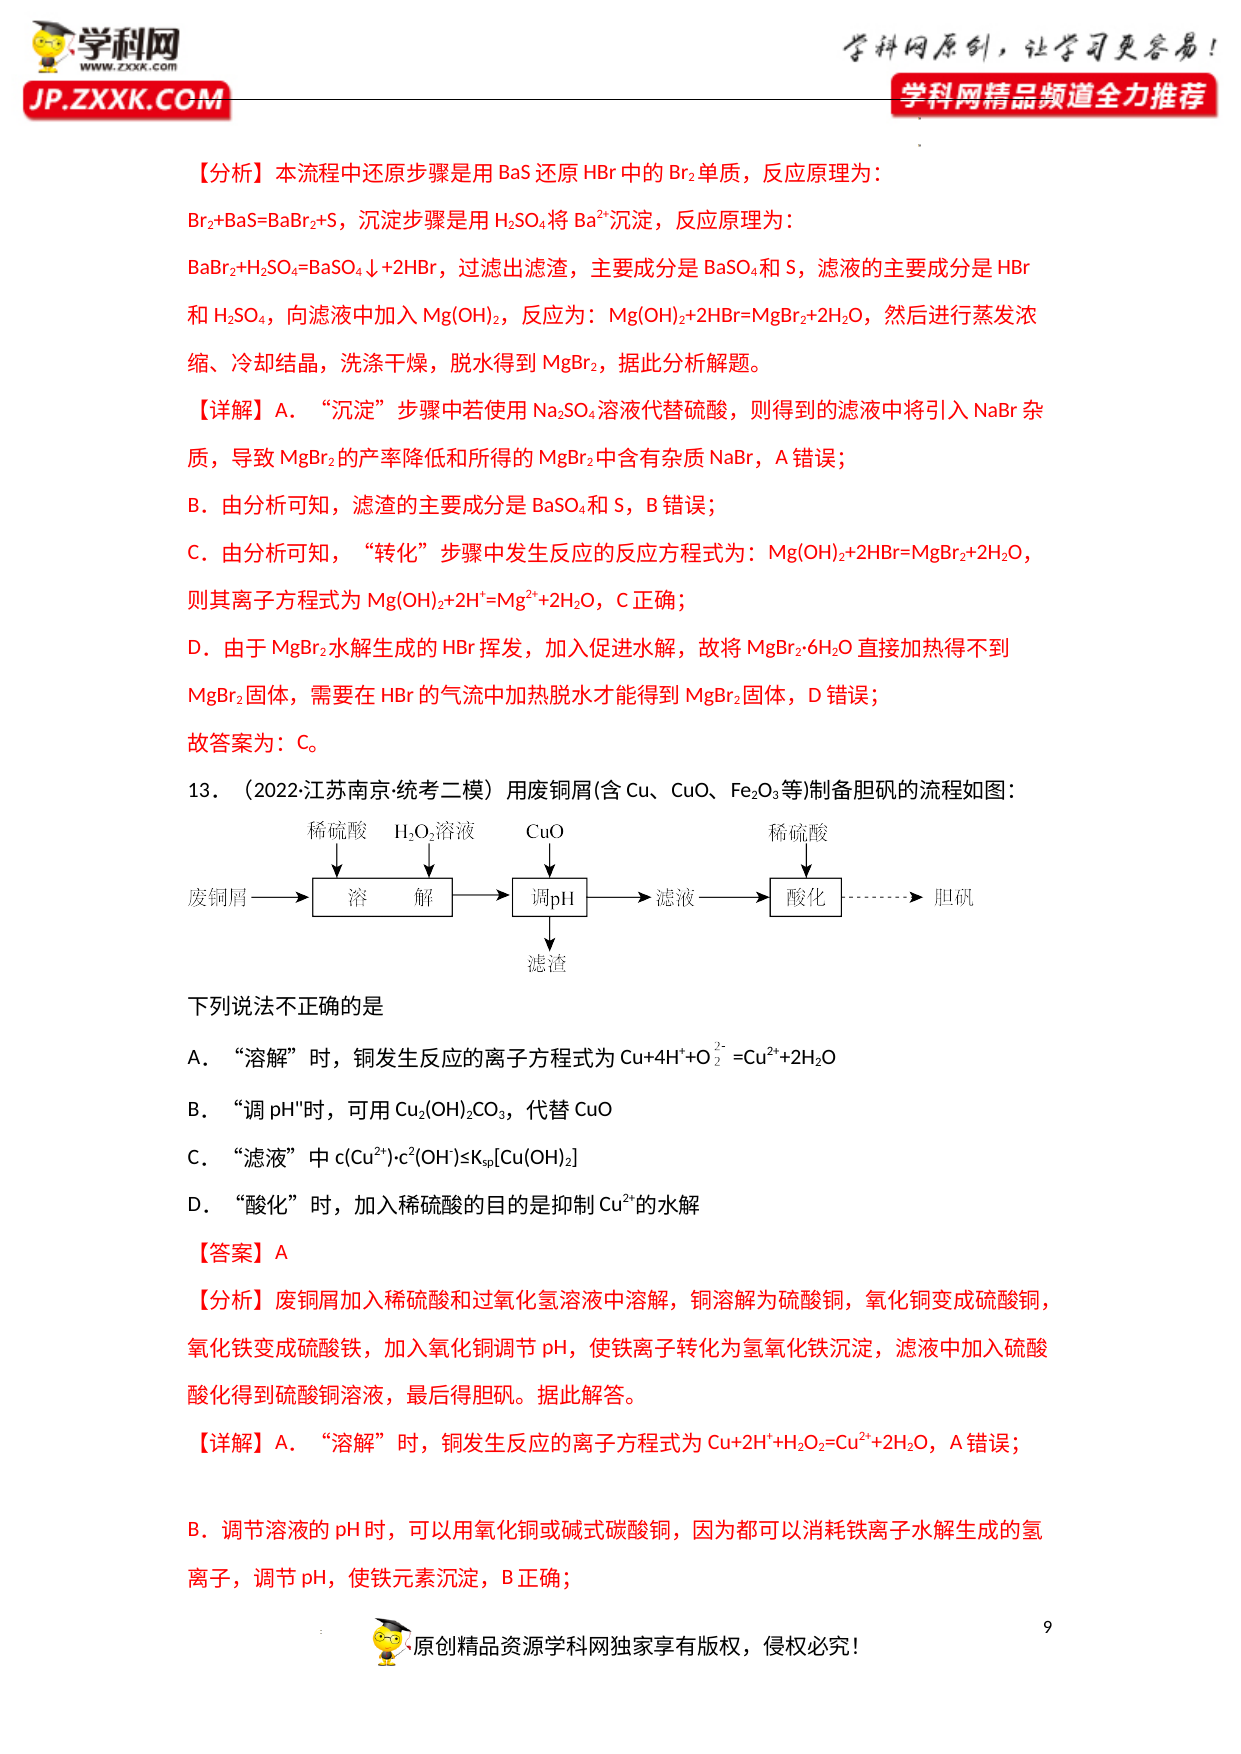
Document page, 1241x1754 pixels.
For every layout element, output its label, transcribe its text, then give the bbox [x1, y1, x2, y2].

text 故答案为：C。 [187, 726, 1053, 757]
picture [0, 0, 1241, 141]
picture [187, 820, 974, 976]
picture [367, 1614, 414, 1668]
text D．由于MgBr2水解生成的HBr挥发，加入促进水解，故将MgBr2·6H2O直接加热得不到MgBr2固体，需要在HBr的气流中加热脱水才能得到MgBr2固体，D错误； [187, 631, 1053, 710]
text 【答案】A [187, 1236, 1053, 1267]
text B．“调pH"时，可用Cu2(OH)2CO3，代替CuO [187, 1093, 1053, 1125]
text 下列说法不正确的是 [187, 989, 1053, 1020]
text C．“滤液”中c(Cu2+)·c2(OH-)≤Ksp[Cu(OH)2] [187, 1141, 1053, 1172]
text B．调节溶液的pH时，可以用氧化铜或碱式碳酸铜，因为都可以消耗铁离子水解生成的氢离子，调节pH，使铁元素沉淀，B正确； [187, 1513, 1053, 1592]
text B．由分析可知，滤渣的主要成分是BaSO4和S，B错误； [187, 488, 1053, 520]
text C．由分析可知，“转化”步骤中发生反应的反应方程式为：Mg(OH)2+2HBr=MgBr2+2H2O，则其离子方程式为Mg(OH)2+2H+=Mg2++2H2O，C正确； [187, 536, 1053, 615]
text 【分析】本流程中还原步骤是用BaS还原HBr中的Br2单质，反应原理为：Br2+BaS=BaBr2+S，沉淀步骤是用H2SO4将Ba2+沉淀，反应原理为：BaBr2+H2SO4=BaSO4↓+2HBr，过滤出滤渣，主要成分是BaSO4和S，滤液的主要成分是HBr和H2SO4，向滤液中加入Mg(OH)2，反应为：Mg(OH)2+2HBr=MgBr2+2H2O，然后进行蒸发浓缩、冷却结晶，洗涤干燥，脱水得到MgBr2，据此分析解题。 [187, 156, 1053, 377]
text D．“酸化”时，加入稀硫酸的目的是抑制Cu2+的水解 [187, 1188, 1053, 1220]
text 13．（2022·江苏南京·统考二模）用废铜屑(含Cu、CuO、Fe2O3等)制备胆矾的流程如图： [187, 773, 1053, 805]
text A．“溶解”时，铜发生反应的离子方程式为Cu+4H++O=Cu2++2H2O [187, 1036, 1053, 1077]
text 【详解】A．“溶解”时，铜发生反应的离子方程式为Cu+2H++H2O2=Cu2++2H2O，A错误； [187, 1426, 1053, 1457]
text 【分析】废铜屑加入稀硫酸和过氧化氢溶液中溶解，铜溶解为硫酸铜，氧化铜变成硫酸铜，氧化铁变成硫酸铁，加入氧化铜调节pH，使铁离子转化为氢氧化铁沉淀，滤液中加入硫酸酸化得到硫酸铜溶液，最后得胆矾。据此解答。 [187, 1283, 1053, 1410]
text 【详解】A．“沉淀”步骤中若使用Na2SO4溶液代替硫酸，则得到的滤液中将引入NaBr杂质，导致MgBr2的产率降低和所得的MgBr2中含有杂质NaBr，A错误； [187, 393, 1053, 472]
